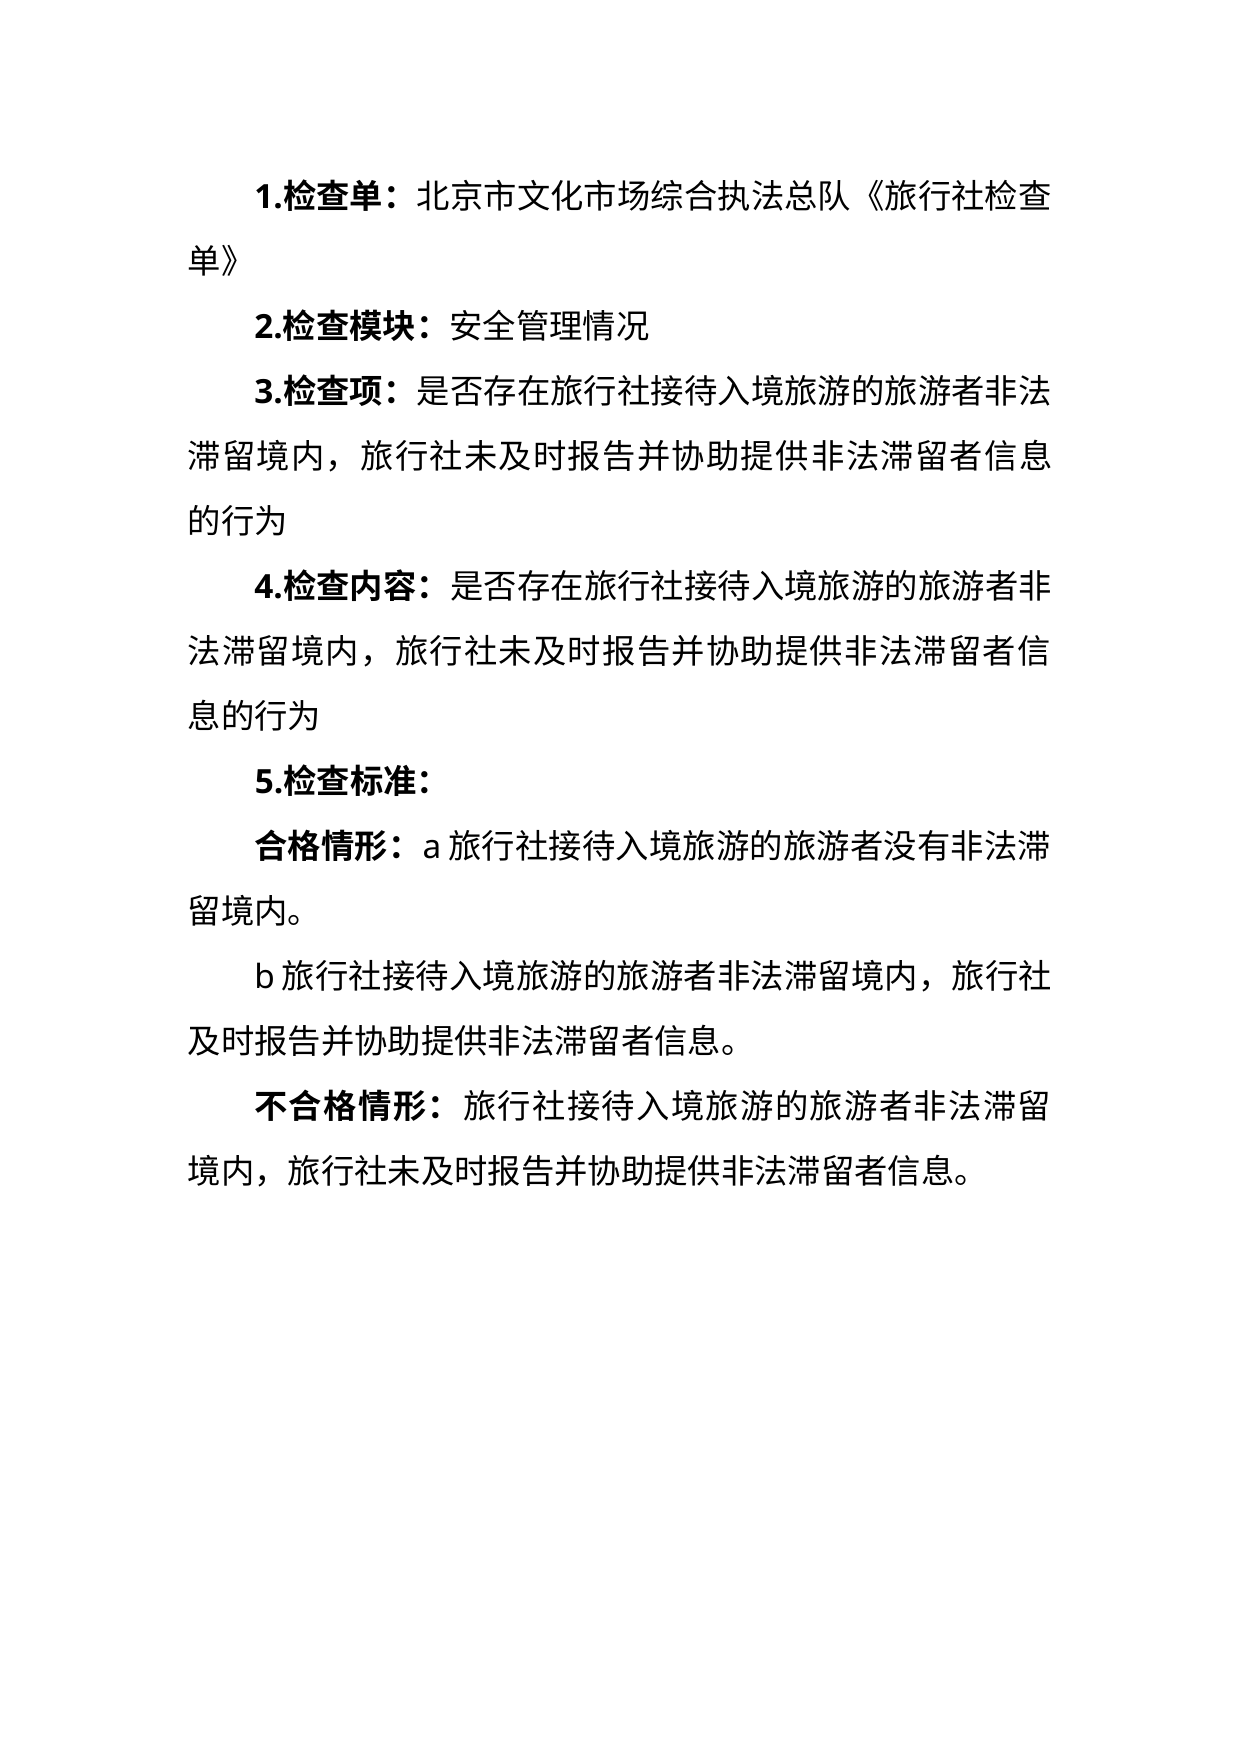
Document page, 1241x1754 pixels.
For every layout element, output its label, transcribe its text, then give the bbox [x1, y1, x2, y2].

text 1.检查单：北京市文化市场综合执法总队《旅行社检查单》 [187, 162, 1053, 292]
text 4.检查内容：是否存在旅行社接待入境旅游的旅游者非法滞留境内，旅行社未及时报告并协助提供非法滞留者信息的行为 [187, 552, 1053, 747]
text 3.检查项：是否存在旅行社接待入境旅游的旅游者非法滞留境内，旅行社未及时报告并协助提供非法滞留者信息的行为 [187, 357, 1053, 552]
text 不合格情形：旅行社接待入境旅游的旅游者非法滞留境内，旅行社未及时报告并协助提供非法滞留者信息。 [187, 1072, 1053, 1202]
text b旅行社接待入境旅游的旅游者非法滞留境内，旅行社及时报告并协助提供非法滞留者信息。 [187, 942, 1053, 1072]
text 2.检查模块：安全管理情况 [187, 292, 1053, 357]
text 5.检查标准： [187, 747, 1053, 812]
text 合格情形：a旅行社接待入境旅游的旅游者没有非法滞留境内。 [187, 812, 1053, 942]
